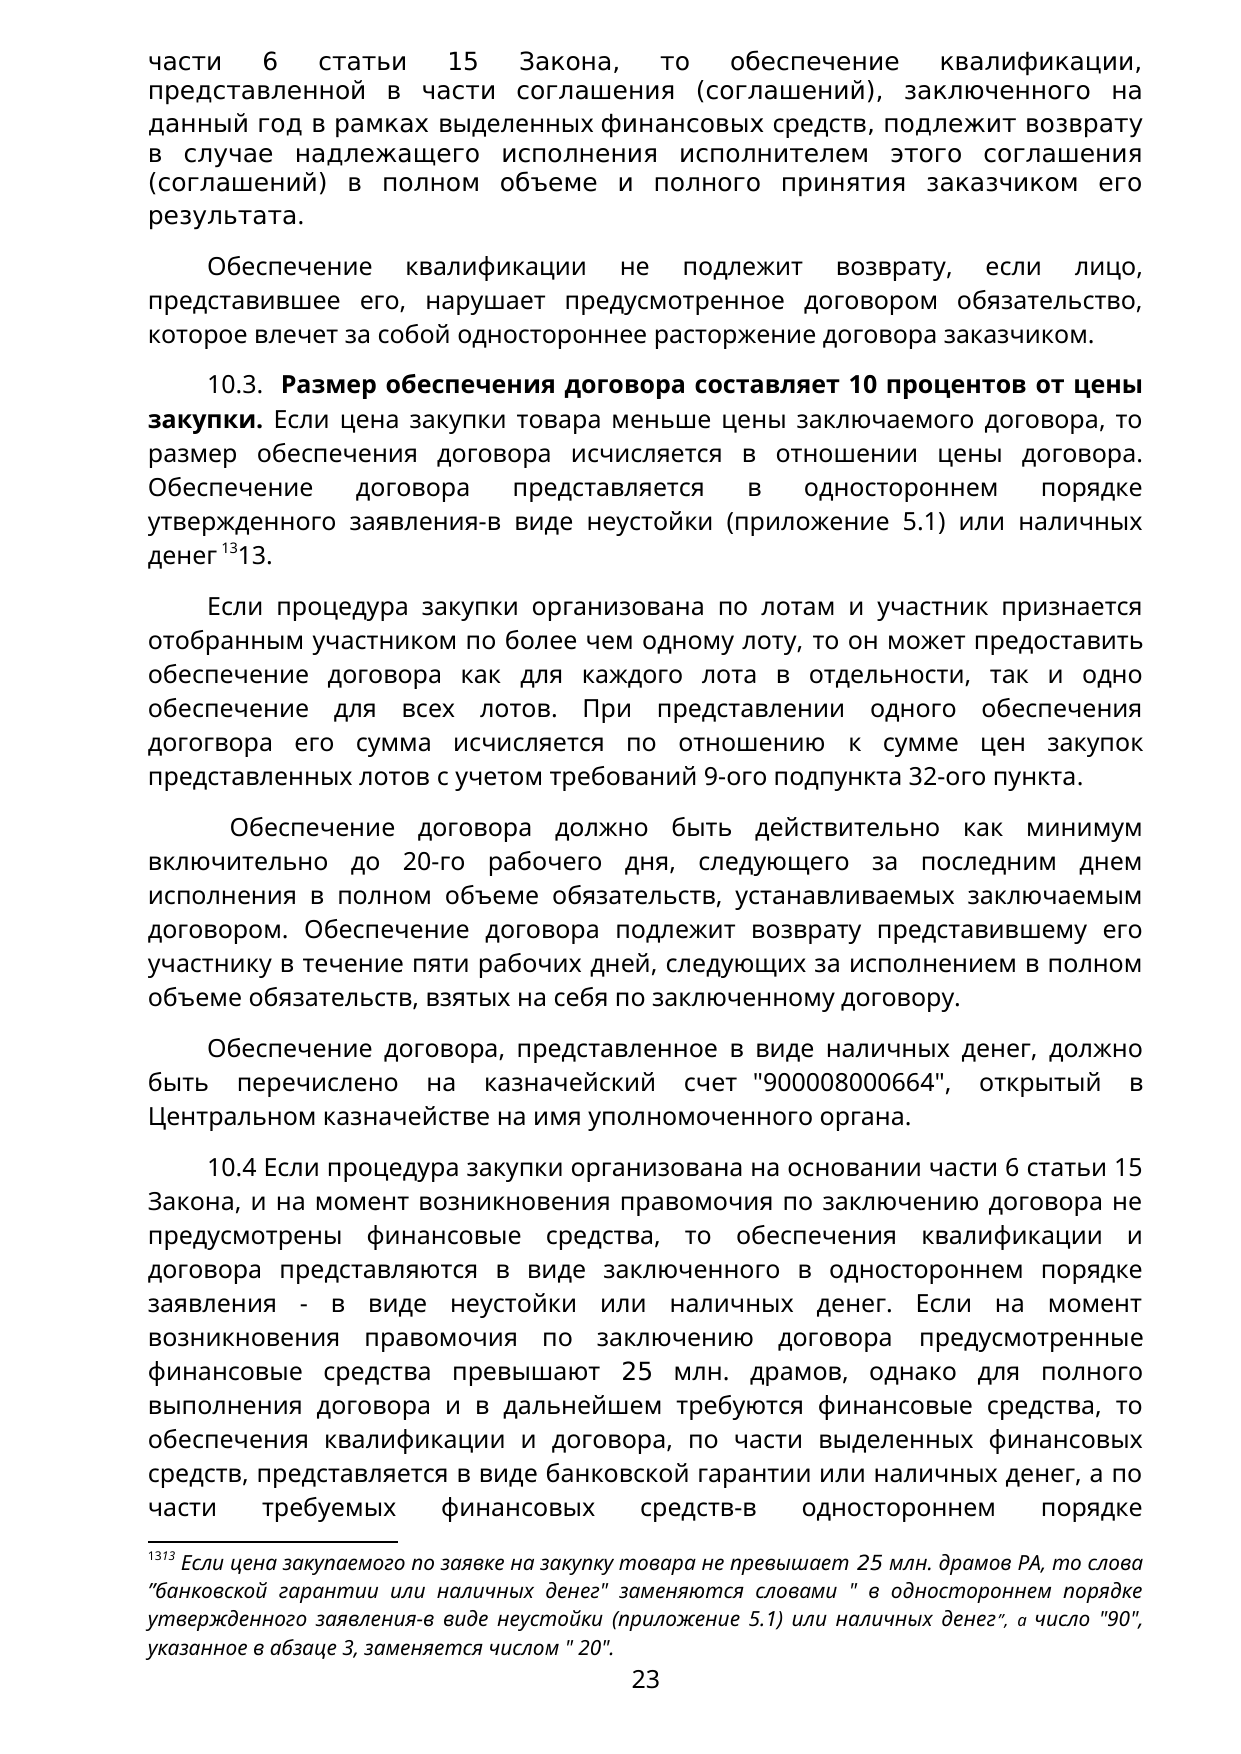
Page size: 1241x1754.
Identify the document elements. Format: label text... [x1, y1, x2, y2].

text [148, 47, 1144, 232]
text Если процедура закупки организована по лотам и участник признается отобранным участником по более чем одному лоту, то он может предоставить обеспечение договора как для каждого лота в отдельности, так и одно обеспечение для всех лотов. При представлении одного обеспечения догогвора его сумма исчисляется по отношению к сумме цен закупок представленных лотов с учетом требований 9-ого подпункта 32-ого пункта. [148, 588, 1144, 793]
text 10.3. Размер обеспечения договора составляет 10 процентов от цены закупки. Если цена закупки товара меньше цены заключаемого договора, то размер обеспечения договора исчисляется в отношении цены договора. Обеспечение договора представляется в одностороннем порядке утвержденного заявления-в виде неустойки (приложение 5.1) или наличных денег 13. [148, 367, 1144, 572]
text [148, 1149, 1144, 1524]
text Обеспечение договора должно быть действительно как минимум включительно до 20-го рабочего дня, следующего за последним днем исполнения в полном объеме обязательств, устанавливаемых заключаемым договором. Обеспечение договора подлежит возврату представившему его участнику в течение пяти рабочих дней, следующих за исполнением в полном объеме обязательств, взятых на себя по заключенному договору. [148, 809, 1144, 1014]
text Обеспечение квалификации не подлежит возврату, если лицо, представившее его, нарушает предусмотренное договором обязательство, которое влечет за собой одностороннее расторжение договора заказчиком. [148, 248, 1144, 351]
text Обеспечение договора, представленное в виде наличных денег, должно быть перечислено на казначейский счет "900008000664", открытый в Центральном казначействе на имя уполномоченного органа. [148, 1030, 1144, 1133]
